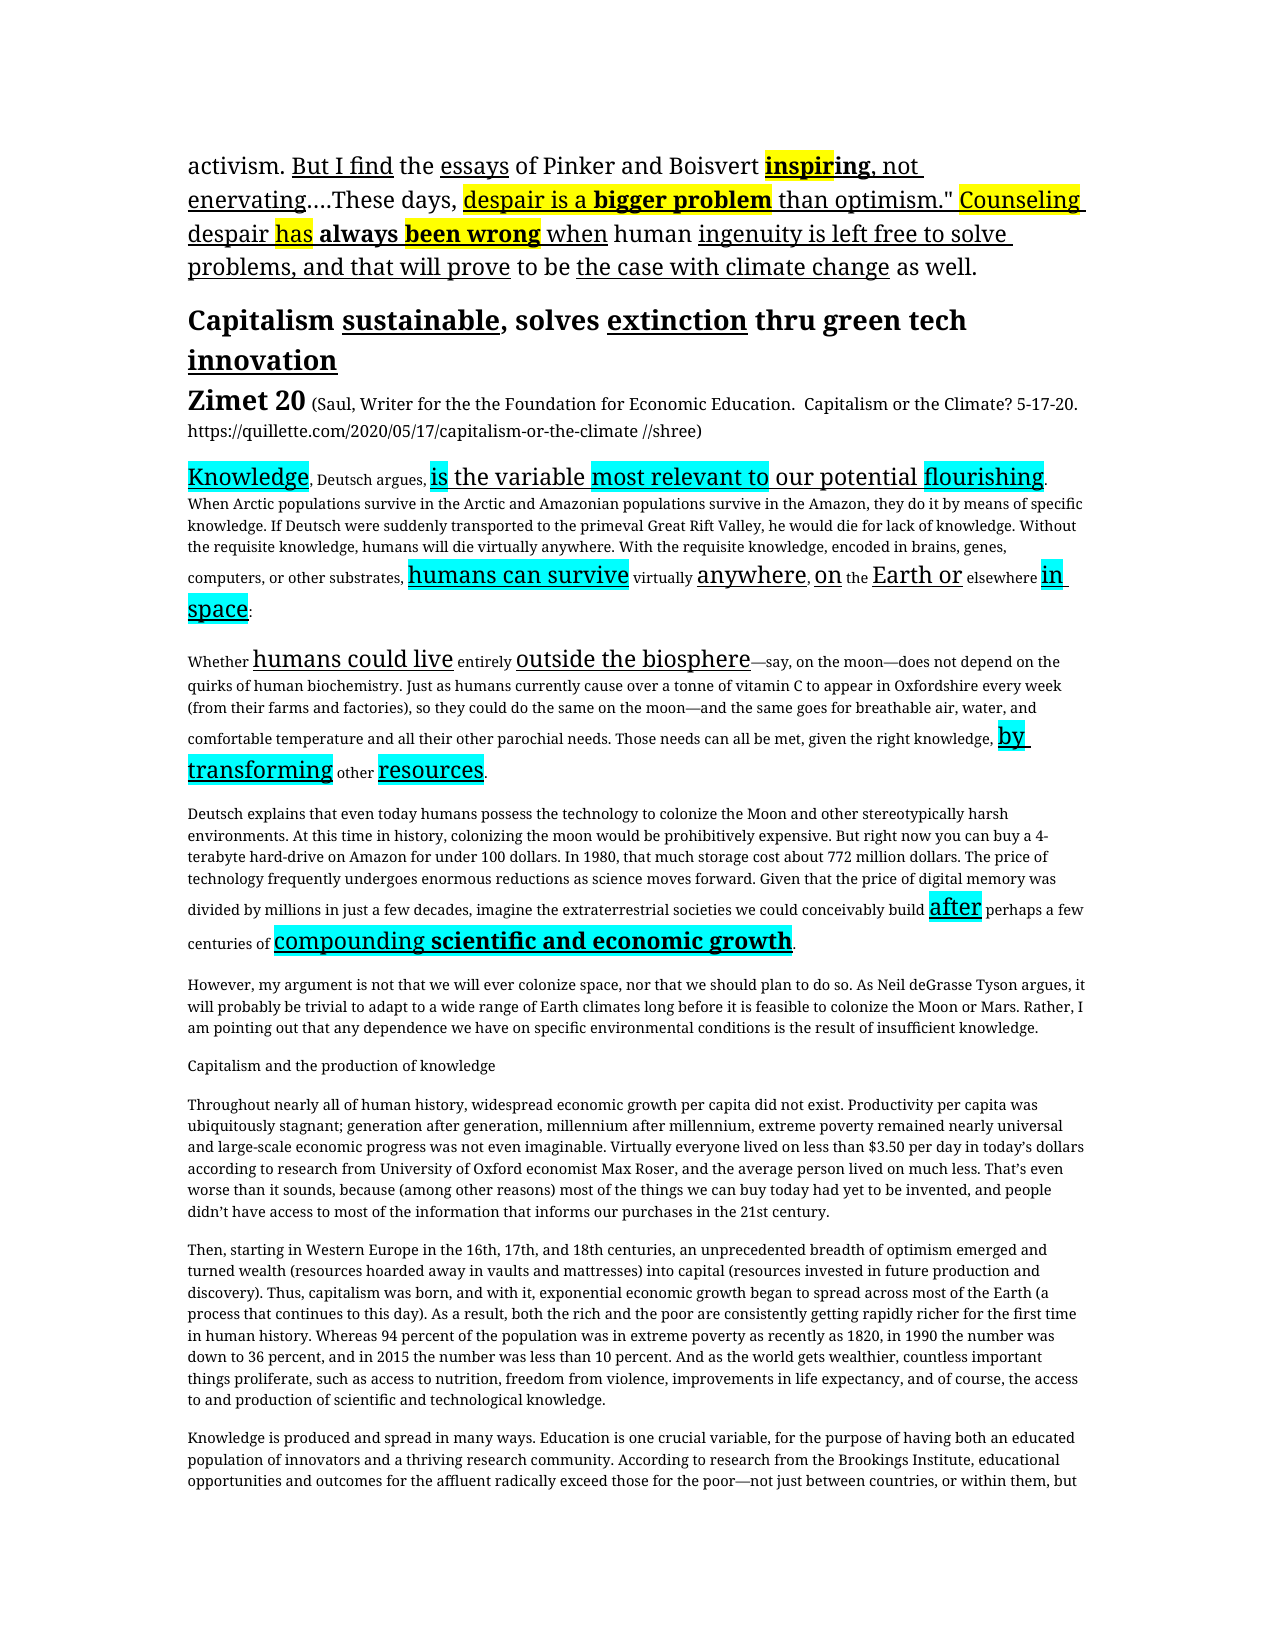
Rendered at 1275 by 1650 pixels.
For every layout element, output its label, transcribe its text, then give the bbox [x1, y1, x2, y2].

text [187, 150, 1087, 282]
text Whether humans could live entirely outside the biosphere—say, on the moon—does not depend on the quirks of human biochemistry. Just as humans currently cause over a tonne of vitamin C to appear in Oxfordshire every week (from their farms and factories), so they could do the same on the moon—and the same goes for breathable air, water, and comfortable temperature and all their other parochial needs. Those needs can all be met, given the right knowledge, by transforming other resources. [187, 643, 1087, 785]
text Capitalism and the production of knowledge [187, 1056, 1087, 1076]
subtitle Capitalism sustainable, solves extinction thru green tech innovation [187, 302, 1087, 378]
text Deutsch explains that even today humans possess the technology to colonize the Moon and other stereotypically harsh environments. At this time in history, colonizing the moon would be prohibitively expensive. But right now you can buy a 4-terabyte hard-drive on Amazon for under 100 dollars. In 1980, that much storage cost about 772 million dollars. The price of technology frequently undergoes enormous reductions as science moves forward. Given that the price of digital memory was divided by millions in just a few decades, imagine the extraterrestrial societies we could conceivably build after perhaps a few centuries of compounding scientific and economic growth. [187, 804, 1087, 956]
text Zimet 20 (Saul, Writer for the the Foundation for Economic Education. Capitalism or the Climate? 5-17-20. https://quillette.com/2020/05/17/capitalism-or-the-climate //shree) [187, 381, 1087, 443]
text Then, starting in Western Europe in the 16th, 17th, and 18th centuries, an unprecedented breadth of optimism emerged and turned wealth (resources hoarded away in vaults and mattresses) into capital (resources invested in future production and discovery). Thus, capitalism was born, and with it, exponential economic growth began to spread across most of the Earth (a process that continues to this day). As a result, both the rich and the poor are consistently getting rapidly richer for the first time in human history. Whereas 94 percent of the population was in extreme poverty as recently as 1820, in 1990 the number was down to 36 percent, and in 2015 the number was less than 10 percent. And as the world gets wealthier, countless important things proliferate, such as access to nutrition, freedom from violence, improvements in life expectancy, and of course, the access to and production of scientific and technological knowledge. [187, 1240, 1087, 1410]
text However, my argument is not that we will ever colonize space, nor that we should plan to do so. As Neil deGrasse Tyson argues, it will probably be trivial to adapt to a wide range of Earth climates long before it is feasible to colonize the Moon or Mars. Rather, I am pointing out that any dependence we have on specific environmental conditions is the result of insufficient knowledge. [187, 975, 1087, 1038]
text Knowledge, Deutsch argues, is the variable most relevant to our potential flourishing. When Arctic populations survive in the Arctic and Amazonian populations survive in the Amazon, they do it by means of specific knowledge. If Deutsch were suddenly transported to the primeval Great Rift Valley, he would die for lack of knowledge. Without the requisite knowledge, humans will die virtually anywhere. With the requisite knowledge, encoded in brains, genes, computers, or other substrates, humans can survive virtually anywhere, on the Earth or elsewhere in space: [187, 461, 1087, 624]
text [187, 1428, 1087, 1491]
text Throughout nearly all of human history, widespread economic growth per capita did not exist. Productivity per capita was ubiquitously stagnant; generation after generation, millennium after millennium, extreme poverty remained nearly universal and large-scale economic progress was not even imaginable. Virtually everyone lived on less than $3.50 per day in today’s dollars according to research from University of Oxford economist Max Roser, and the average person lived on much less. That’s even worse than it sounds, because (among other reasons) most of the things we can buy today had yet to be invented, and people didn’t have access to most of the information that informs our purchases in the 21st century. [187, 1094, 1087, 1221]
